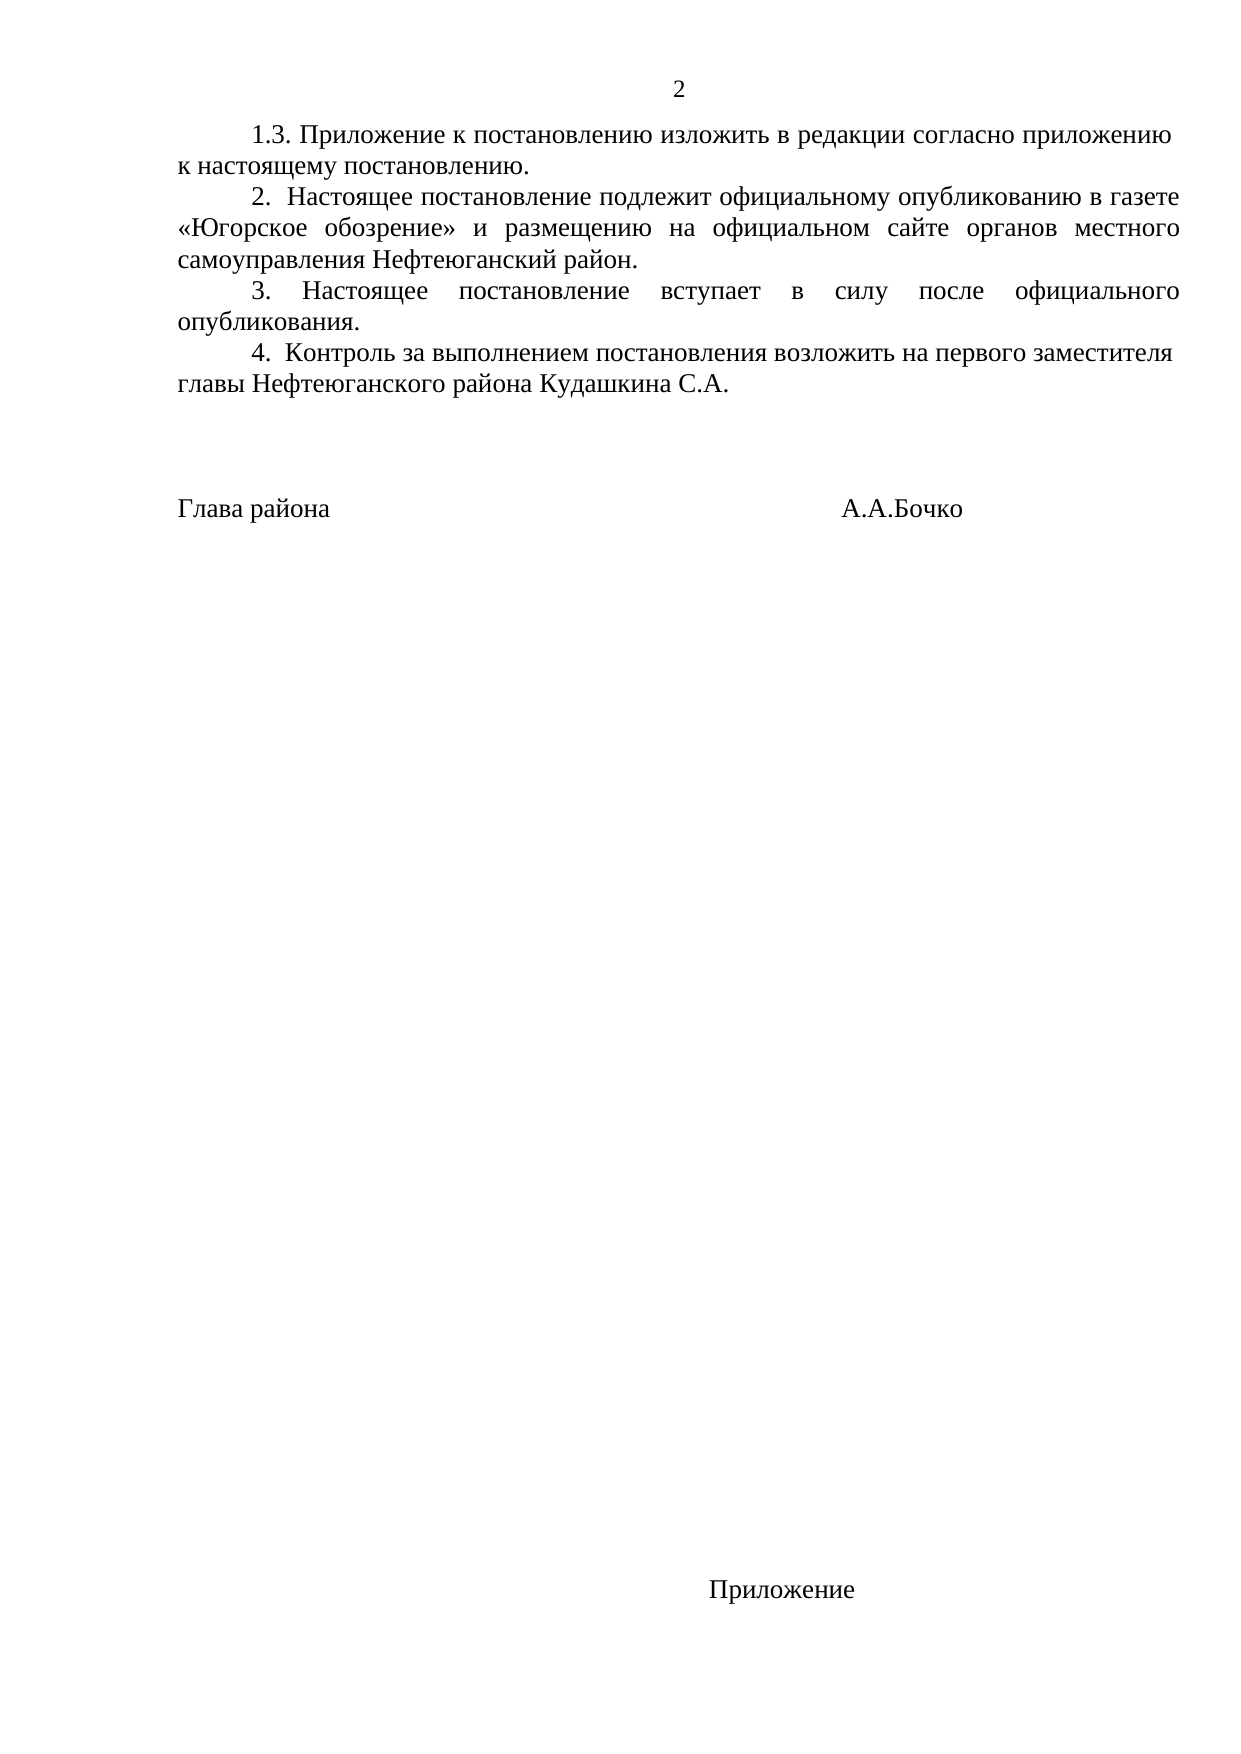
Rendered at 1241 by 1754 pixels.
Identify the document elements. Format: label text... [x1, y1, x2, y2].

text главы Нефтеюганского района Кудашкина С.А. [177, 367, 1181, 398]
text 1.3. Приложение к постановлению изложить в редакции согласно приложению к настоящему постановлению. [177, 118, 1181, 180]
text Приложение [709, 1573, 1181, 1604]
text 2. Настоящее постановление подлежит официальному опубликованию в газете «Югорское обозрение» и размещению на официальном сайте органов местного самоуправления Нефтеюганский район. [177, 180, 1181, 274]
text 3. Настоящее постановление вступает в силу после официального опубликования. [177, 274, 1181, 336]
text Глава района А.А.Бочко [177, 492, 1181, 523]
text 4. Контроль за выполнением постановления возложить на первого заместителя [177, 336, 1181, 367]
